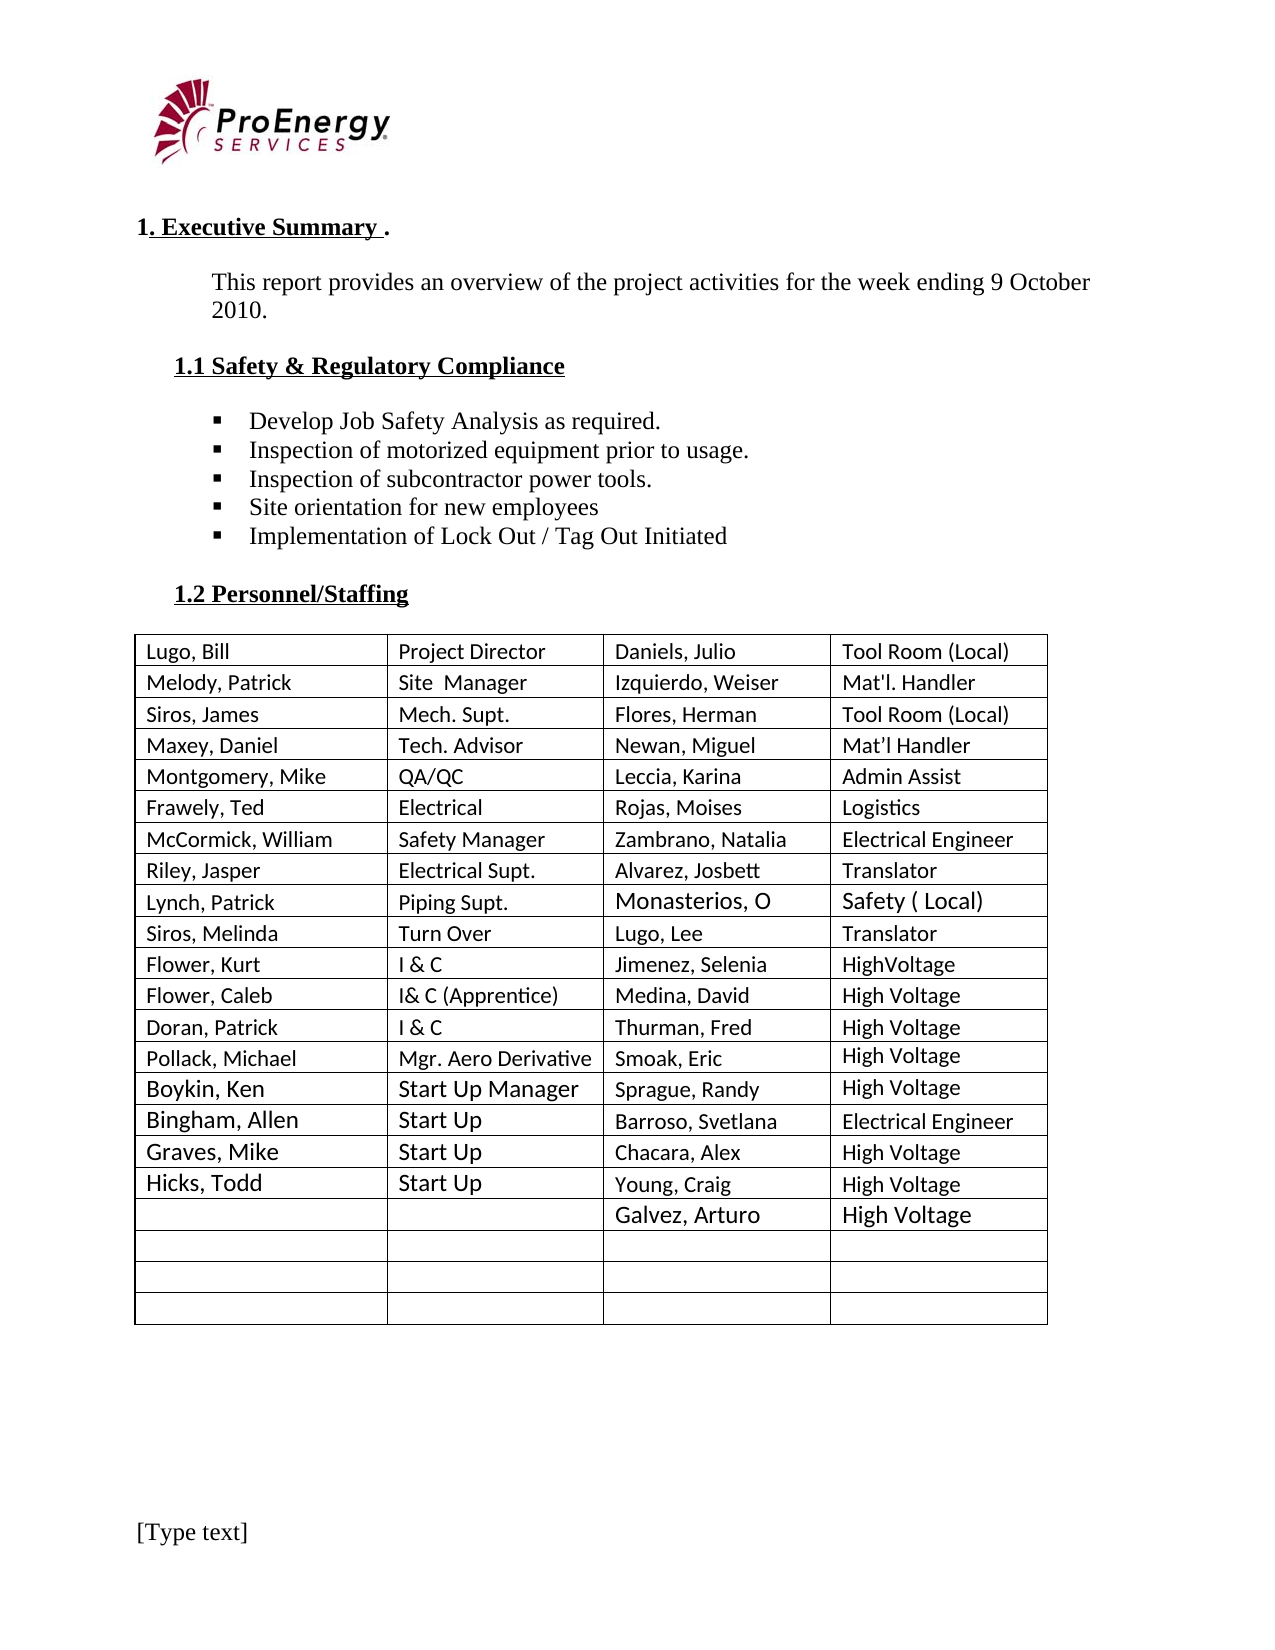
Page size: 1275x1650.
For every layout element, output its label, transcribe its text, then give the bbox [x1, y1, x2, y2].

table_cell Electrical Engineer [831, 823, 1047, 853]
table_cell High Voltage [831, 1073, 1047, 1103]
table_cell QA/QC [388, 760, 603, 790]
text 1. Executive Summary . [136, 212, 1137, 240]
table_cell Logistics [831, 791, 1047, 822]
list Inspection of motorized equipment prior to usage. [211, 435, 1137, 464]
table_cell Start Up Manager [388, 1073, 603, 1103]
table_header Lugo, Bill [136, 635, 387, 665]
table_header Tool Room (Local) [831, 635, 1047, 665]
table_cell Start Up [388, 1168, 603, 1198]
table_cell [388, 1231, 603, 1261]
table_cell Electrical Engineer [831, 1105, 1047, 1135]
table_cell Tool Room (Local) [831, 698, 1047, 728]
list Personnel/Staffing [174, 579, 1108, 607]
table_cell [388, 1199, 603, 1230]
table_cell Piping Supt. [388, 885, 603, 916]
table_cell High Voltage [831, 1042, 1047, 1072]
table_cell Alvarez, Josbett [604, 854, 830, 884]
table_cell Flores, Herman [604, 698, 830, 728]
table_cell Translator [831, 917, 1047, 947]
table_cell [831, 1262, 1047, 1292]
table_cell Mech. Supt. [388, 698, 603, 728]
table_cell Young, Craig [604, 1168, 830, 1198]
table_cell Safety Manager [388, 823, 603, 853]
table_cell Izquierdo, Weiser [604, 666, 830, 697]
table_cell Mat'l. Handler [831, 666, 1047, 697]
table_cell Hicks, Todd [136, 1168, 387, 1198]
table_cell Rojas, Moises [604, 791, 830, 822]
table_header Daniels, Julio [604, 635, 830, 665]
table_cell Start Up [388, 1105, 603, 1135]
list Site orientation for new employees [211, 492, 1137, 521]
table_cell Flower, Kurt [136, 948, 387, 978]
table_cell [388, 1293, 603, 1323]
table_cell Jimenez, Selenia [604, 948, 830, 978]
text This report provides an overview of the project activities for the week ending 9 October 2010. [211, 267, 1130, 324]
table_cell [604, 1262, 830, 1292]
table_cell Bingham, Allen [136, 1105, 387, 1135]
table_cell [604, 1293, 830, 1323]
list Safety & Regulatory Compliance [174, 351, 1137, 380]
table_cell Medina, David [604, 979, 830, 1009]
table_cell Zambrano, Natalia [604, 823, 830, 853]
table_cell Mat’l Handler [831, 729, 1047, 759]
table_cell Newan, Miguel [604, 729, 830, 759]
table_cell I & C [388, 1010, 603, 1041]
table_cell Riley, Jasper [136, 854, 387, 884]
table_cell Lynch, Patrick [136, 885, 387, 916]
table_cell [136, 1262, 387, 1292]
table_cell Maxey, Daniel [136, 729, 387, 759]
table_header Project Director [388, 635, 603, 665]
table_cell I& C (Apprentice) [388, 979, 603, 1009]
table_cell [831, 1231, 1047, 1261]
table_cell [136, 1199, 387, 1230]
table_cell High Voltage [831, 1168, 1047, 1198]
table_cell Translator [831, 854, 1047, 884]
table_cell Flower, Caleb [136, 979, 387, 1009]
table_cell Tech. Advisor [388, 729, 603, 759]
table_cell [136, 1293, 387, 1323]
table_cell Chacara, Alex [604, 1136, 830, 1167]
table_cell Siros, James [136, 698, 387, 728]
list Inspection of subcontractor power tools. [211, 464, 1137, 492]
table_cell Site Manager [388, 666, 603, 697]
table_cell Smoak, Eric [604, 1042, 830, 1072]
table_cell [136, 1231, 387, 1261]
table_cell Sprague, Randy [604, 1073, 830, 1103]
table_cell Mgr. Aero Derivative [388, 1042, 603, 1072]
list Develop Job Safety Analysis as required. [211, 406, 1137, 435]
picture [150, 75, 394, 169]
table_cell Safety ( Local) [831, 885, 1047, 916]
table_cell High Voltage [831, 1136, 1047, 1167]
table_cell Siros, Melinda [136, 917, 387, 947]
table_cell Boykin, Ken [136, 1073, 387, 1103]
table_cell Leccia, Karina [604, 760, 830, 790]
table_cell High Voltage [831, 1199, 1047, 1230]
table_cell McCormick, William [136, 823, 387, 853]
table_cell Electrical [388, 791, 603, 822]
table_cell Pollack, Michael [136, 1042, 387, 1072]
table_cell Montgomery, Mike [136, 760, 387, 790]
table_cell Galvez, Arturo [604, 1199, 830, 1230]
list Implementation of Lock Out / Tag Out Initiated [211, 521, 1137, 550]
table_cell Monasterios, O [604, 885, 830, 916]
table_cell HighVoltage [831, 948, 1047, 978]
table_cell [604, 1231, 830, 1261]
table_cell High Voltage [831, 1010, 1047, 1041]
table_cell [388, 1262, 603, 1292]
table_cell High Voltage [831, 979, 1047, 1009]
table_cell Graves, Mike [136, 1136, 387, 1167]
table_cell Frawely, Ted [136, 791, 387, 822]
table_cell Melody, Patrick [136, 666, 387, 697]
table_cell I & C [388, 948, 603, 978]
table_cell Start Up [388, 1136, 603, 1167]
table_cell Doran, Patrick [136, 1010, 387, 1041]
table_cell Turn Over [388, 917, 603, 947]
table_cell Electrical Supt. [388, 854, 603, 884]
table_cell Admin Assist [831, 760, 1047, 790]
table_cell [831, 1293, 1047, 1323]
table_cell Thurman, Fred [604, 1010, 830, 1041]
table_cell Lugo, Lee [604, 917, 830, 947]
table_cell Barroso, Svetlana [604, 1105, 830, 1135]
